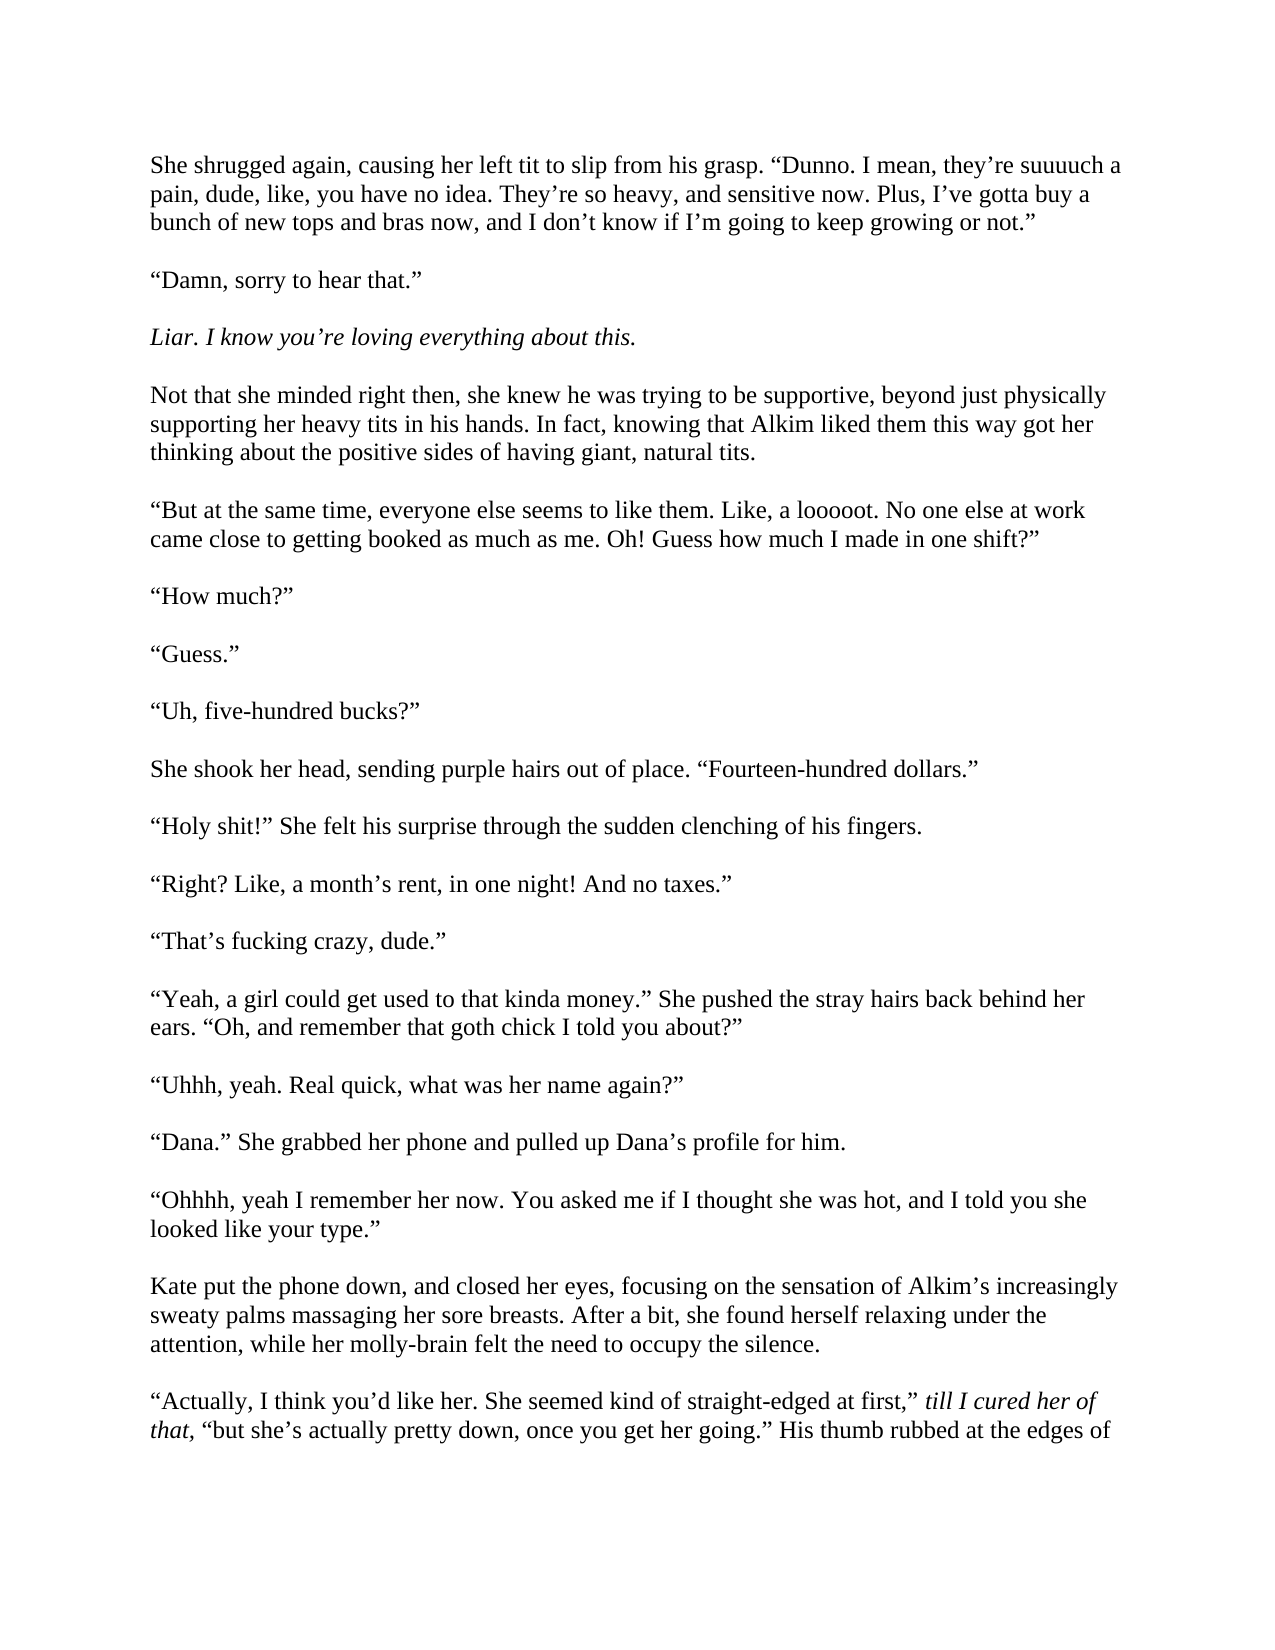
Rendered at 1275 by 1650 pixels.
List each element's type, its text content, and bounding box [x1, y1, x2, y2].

text Not that she minded right then, she knew he was trying to be supportive, beyond just physically supporting her heavy tits in his hands. In fact, knowing that Alkim liked them this way got her thinking about the positive sides of having giant, natural tits. [150, 380, 1125, 466]
text “How much?” [150, 581, 1125, 610]
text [150, 1386, 1125, 1444]
text “Holy shit!” She felt his surprise through the sudden clenching of his fingers. [150, 811, 1125, 840]
text Liar. I know you’re loving everything about this. [150, 322, 1125, 351]
text “Ohhhh, yeah I remember her now. You asked me if I thought she was hot, and I told you she looked like your type.” [150, 1185, 1125, 1242]
text “Dana.” She grabbed her phone and pulled up Dana’s profile for him. [150, 1127, 1125, 1156]
text She shook her head, sending purple hairs out of place. “Fourteen-hundred dollars.” [150, 754, 1125, 782]
text “Uhhh, yeah. Real quick, what was her name again?” [150, 1070, 1125, 1099]
text “Yeah, a girl could get used to that kinda money.” She pushed the stray hairs back behind her ears. “Oh, and remember that goth chick I told you about?” [150, 984, 1125, 1041]
text “Uh, five-hundred bucks?” [150, 696, 1125, 725]
text “That’s fucking crazy, dude.” [150, 926, 1125, 955]
text Kate put the phone down, and closed her eyes, focusing on the sensation of Alkim’s increasingly sweaty palms massaging her sore breasts. After a bit, she found herself relaxing under the attention, while her molly-brain felt the need to occupy the silence. [150, 1271, 1125, 1357]
text “Right? Like, a month’s rent, in one night! And no taxes.” [150, 869, 1125, 897]
text “Guess.” [150, 639, 1125, 667]
text She shrugged again, causing her left tit to slip from his grasp. “Dunno. I mean, they’re suuuuch a pain, dude, like, you have no idea. They’re so heavy, and sensitive now. Plus, I’ve gotta buy a bunch of new tops and bras now, and I don’t know if I’m going to keep growing or not.” [150, 150, 1125, 236]
text “Damn, sorry to hear that.” [150, 265, 1125, 294]
text “But at the same time, everyone else seems to like them. Like, a looooot. No one else at work came close to getting booked as much as me. Oh! Guess how much I made in one shift?” [150, 495, 1125, 552]
